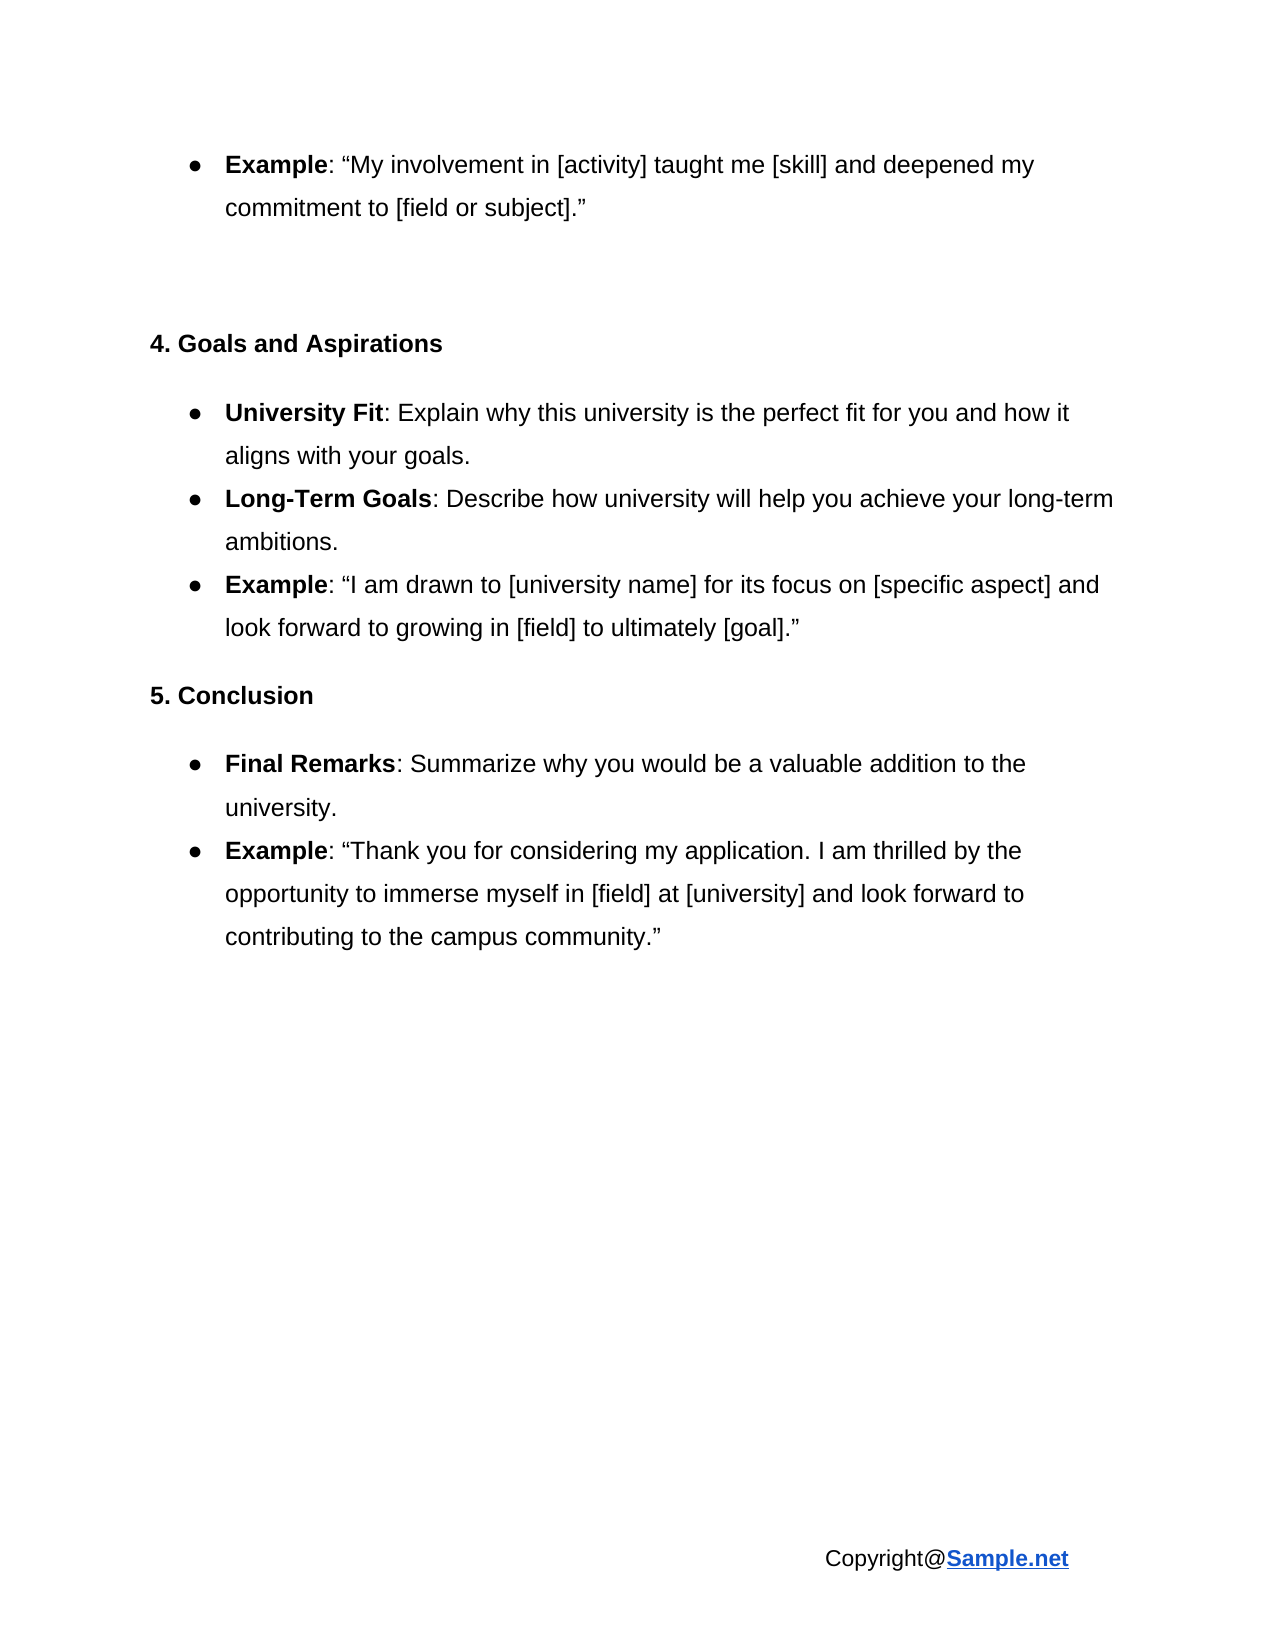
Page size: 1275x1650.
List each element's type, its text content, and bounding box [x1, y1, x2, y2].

subtitle 4. Goals and Aspirations [150, 329, 1125, 358]
list Example: “My involvement in [activity] taught me [skill] and deepened my commitment to [field or subject].” [187, 150, 1125, 222]
list University Fit: Explain why this university is the perfect fit for you and how it aligns with your goals. [187, 397, 1125, 469]
list Final Remarks: Summarize why you would be a valuable addition to the university. [187, 749, 1125, 821]
list Long-Term Goals: Describe how university will help you achieve your long-term ambitions. [187, 484, 1125, 556]
subtitle 5. Conclusion [150, 681, 1125, 710]
list Example: “Thank you for considering my application. I am thrilled by the opportunity to immerse myself in [field] at [university] and look forward to contributing to the campus community.” [187, 836, 1125, 951]
list Example: “I am drawn to [university name] for its focus on [specific aspect] and look forward to growing in [field] to ultimately [goal].” [187, 570, 1125, 642]
